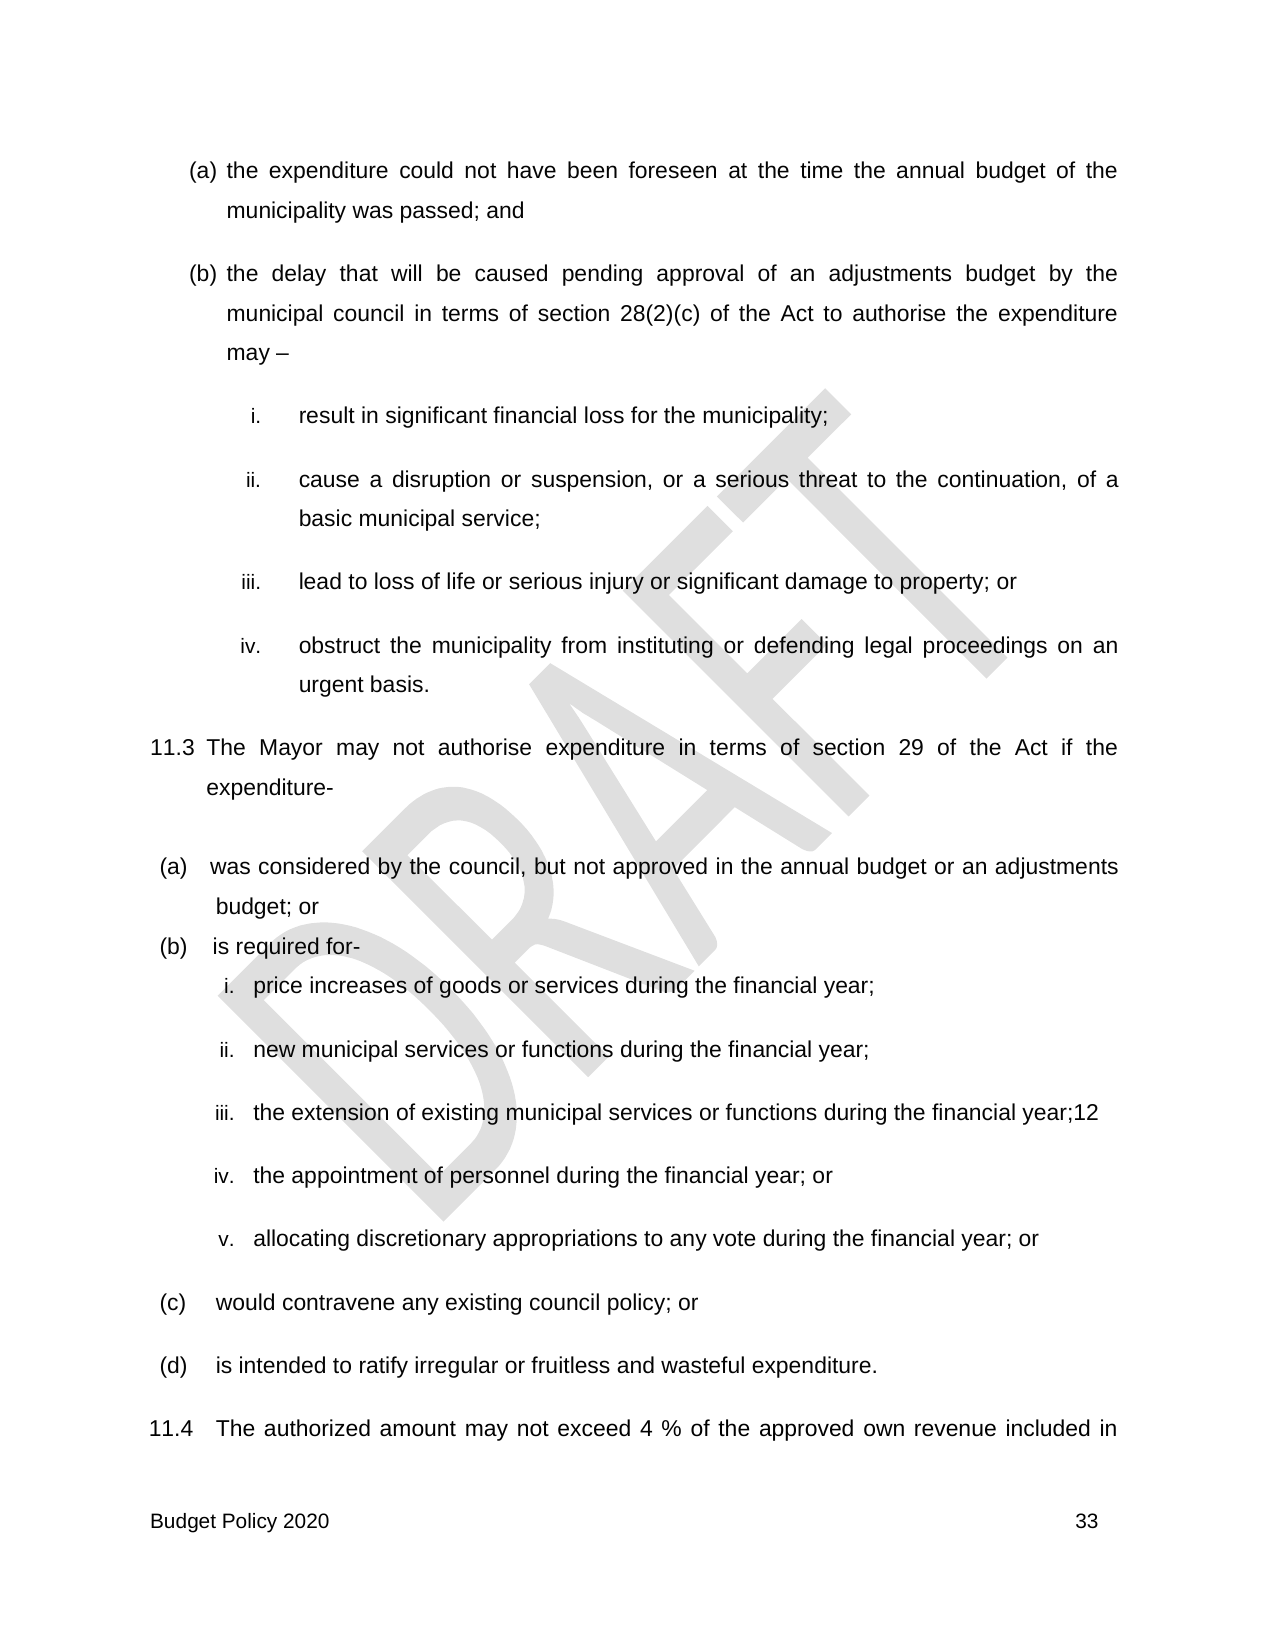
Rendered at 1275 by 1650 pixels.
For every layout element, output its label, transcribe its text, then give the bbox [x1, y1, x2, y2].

list the expenditure could not have been foreseen at the time the annual budget of the municipality was passed; and [189, 157, 1119, 223]
list allocating discretionary appropriations to any vote during the financial year; or [234, 1225, 1119, 1252]
list the delay that will be caused pending approval of an adjustments budget by the municipal council in terms of section 28(2)(c) of the Act to authorise the expenditure may – [189, 260, 1119, 366]
list result in significant financial loss for the municipality; [261, 402, 1119, 429]
text (a) was considered by the council, but not approved in the annual budget or an adjustments budget; or [159, 853, 1119, 919]
list the extension of existing municipal services or functions during the financial year;12 [234, 1099, 1119, 1125]
list is intended to ratify irregular or fruitless and wasteful expenditure. [159, 1352, 1119, 1378]
list cause a disruption or suspension, or a serious threat to the continuation, of a basic municipal service; [261, 466, 1119, 531]
list obstruct the municipality from instituting or defending legal proceedings on an urgent basis. [261, 632, 1119, 697]
list new municipal services or functions during the financial year; [234, 1036, 1119, 1062]
list lead to loss of life or serious injury or significant damage to property; or [261, 568, 1119, 595]
text 11.3 The Mayor may not authorise expenditure in terms of section 29 of the Act if the expenditure- [150, 734, 1119, 800]
list the appointment of personnel during the financial year; or [234, 1162, 1119, 1188]
list would contravene any existing council policy; or [159, 1288, 1119, 1315]
list is required for- [159, 933, 1119, 959]
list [148, 1415, 1119, 1441]
list price increases of goods or services during the financial year; [234, 972, 1119, 999]
